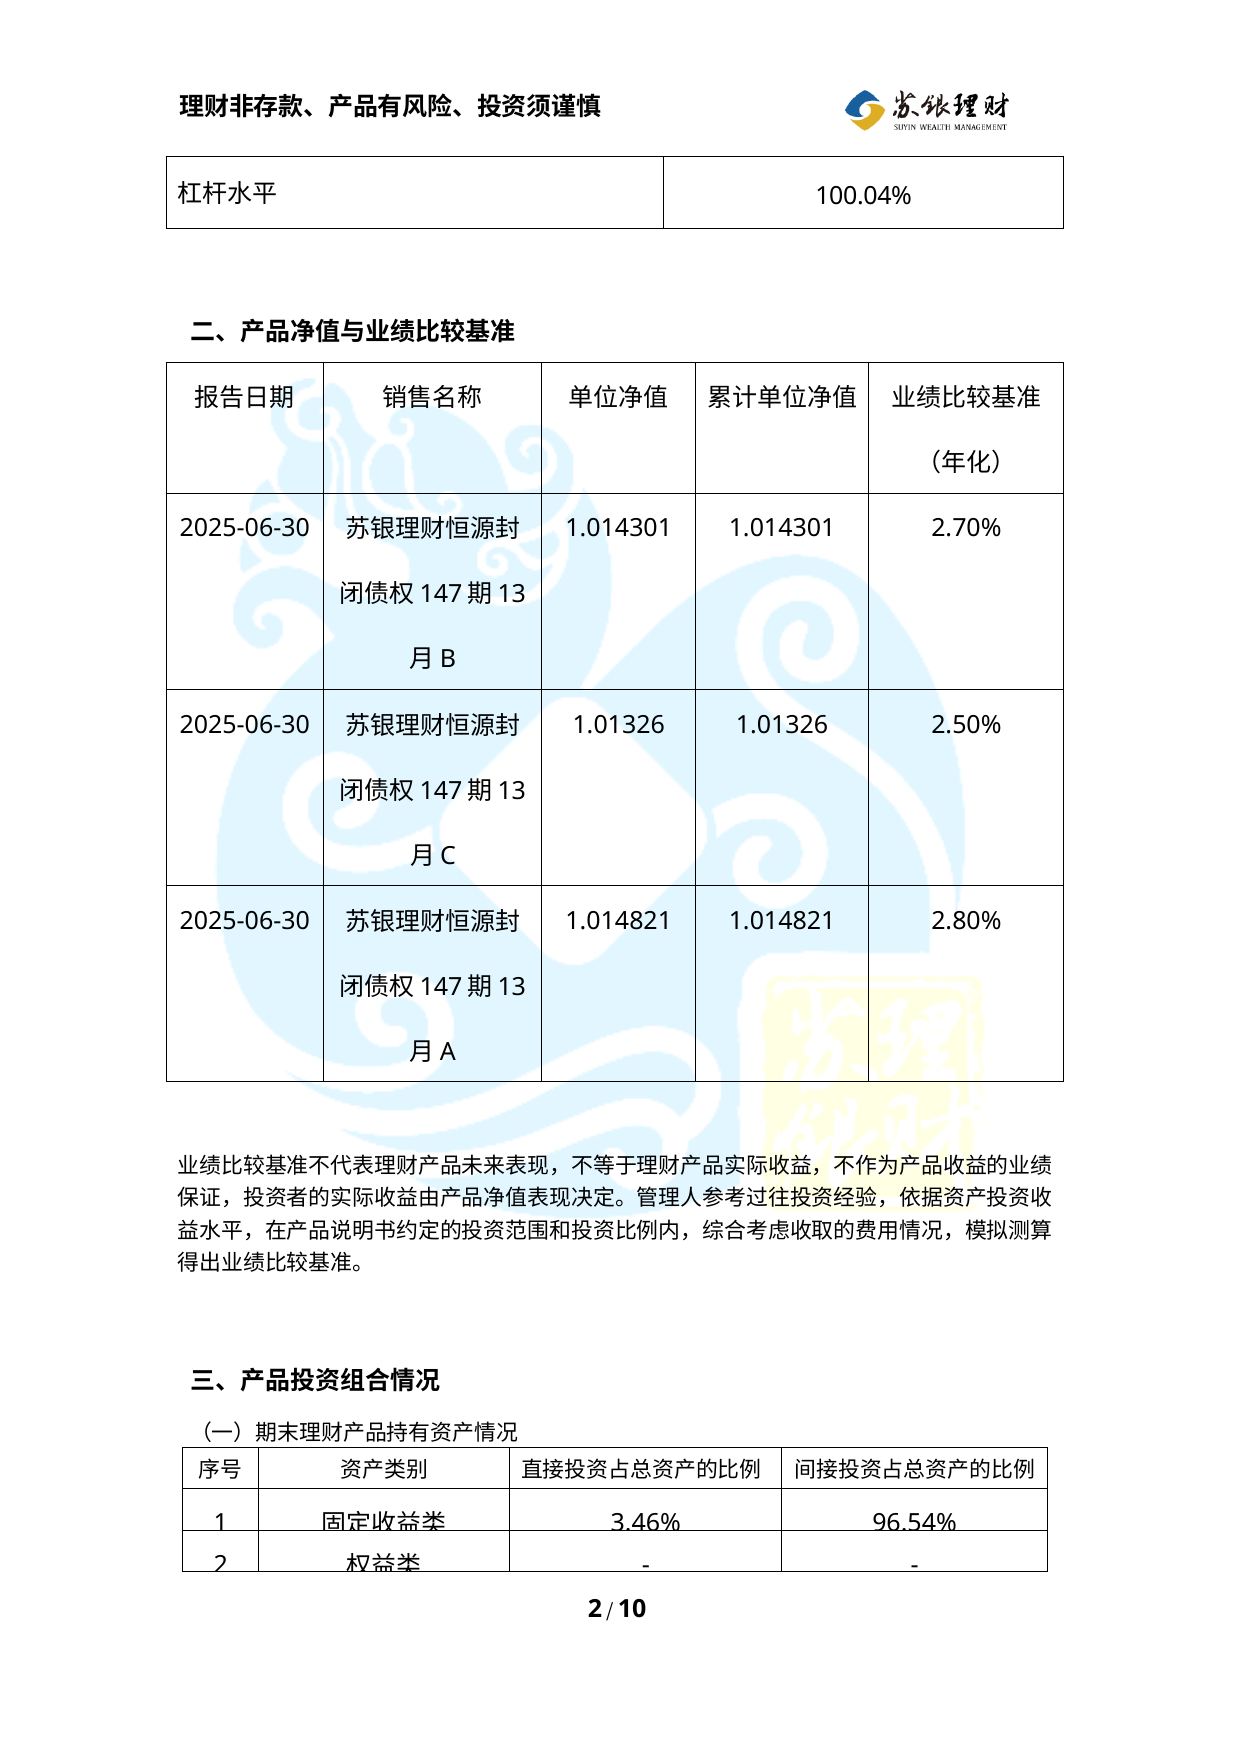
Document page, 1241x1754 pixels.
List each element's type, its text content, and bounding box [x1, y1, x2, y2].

table_cell 2025-06-30 [167, 886, 323, 1081]
table_cell 2025-06-30 [167, 690, 323, 885]
subtitle （一）期末理财产品持有资产情况 [190, 1414, 1053, 1447]
table_header 序号 [183, 1448, 258, 1488]
table_cell 1 [183, 1489, 258, 1529]
table_header 资产类别 [259, 1448, 509, 1488]
table_header 单位净值 [542, 363, 695, 493]
table_cell 2 [183, 1531, 258, 1571]
table_cell 1.01326 [542, 690, 695, 885]
table_cell - [510, 1531, 781, 1571]
table_cell 3.46% [510, 1489, 781, 1529]
table_cell 2025-06-30 [167, 494, 323, 689]
table_cell 1.014821 [696, 886, 868, 1081]
table_cell 96.54% [782, 1489, 1047, 1529]
table_cell 1.014301 [696, 494, 868, 689]
subtitle 三、产品投资组合情况 [190, 1346, 1053, 1411]
table_cell 2.50% [869, 690, 1063, 885]
table_header 直接投资占总资产的比例 [510, 1448, 781, 1488]
table_cell - [782, 1531, 1047, 1571]
picture [820, 72, 1039, 143]
table_cell 杠杆水平 [167, 157, 663, 227]
table_header 业绩比较基准（年化） [869, 363, 1063, 493]
table_cell 1.014301 [542, 494, 695, 689]
table_cell 固定收益类 [259, 1489, 509, 1529]
table_cell 苏银理财恒源封闭债权147期13月C [324, 690, 541, 885]
text 业绩比较基准不代表理财产品未来表现，不等于理财产品实际收益，不作为产品收益的业绩保证，投资者的实际收益由产品净值表现决定。管理人参考过往投资经验，依据资产投资收益水平，在产品说明书约定的投资范围和投资比例内，综合考虑收取的费用情况，模拟测算得出业绩比较基准。 [177, 1147, 1053, 1277]
table_cell 权益类 [259, 1531, 509, 1571]
table_cell 1.014821 [542, 886, 695, 1081]
table_cell 苏银理财恒源封闭债权147期13月B [324, 494, 541, 689]
table_cell 苏银理财恒源封闭债权147期13月A [324, 886, 541, 1081]
table_cell 2.80% [869, 886, 1063, 1081]
table_header 报告日期 [167, 363, 323, 493]
table_header 累计单位净值 [696, 363, 868, 493]
table_cell 100.04% [664, 157, 1063, 227]
table_cell 1.01326 [696, 690, 868, 885]
subtitle 二、产品净值与业绩比较基准 [190, 297, 1053, 362]
table_cell 2.70% [869, 494, 1063, 689]
table_header 间接投资占总资产的比例 [782, 1448, 1047, 1488]
table_header 销售名称 [324, 363, 541, 493]
